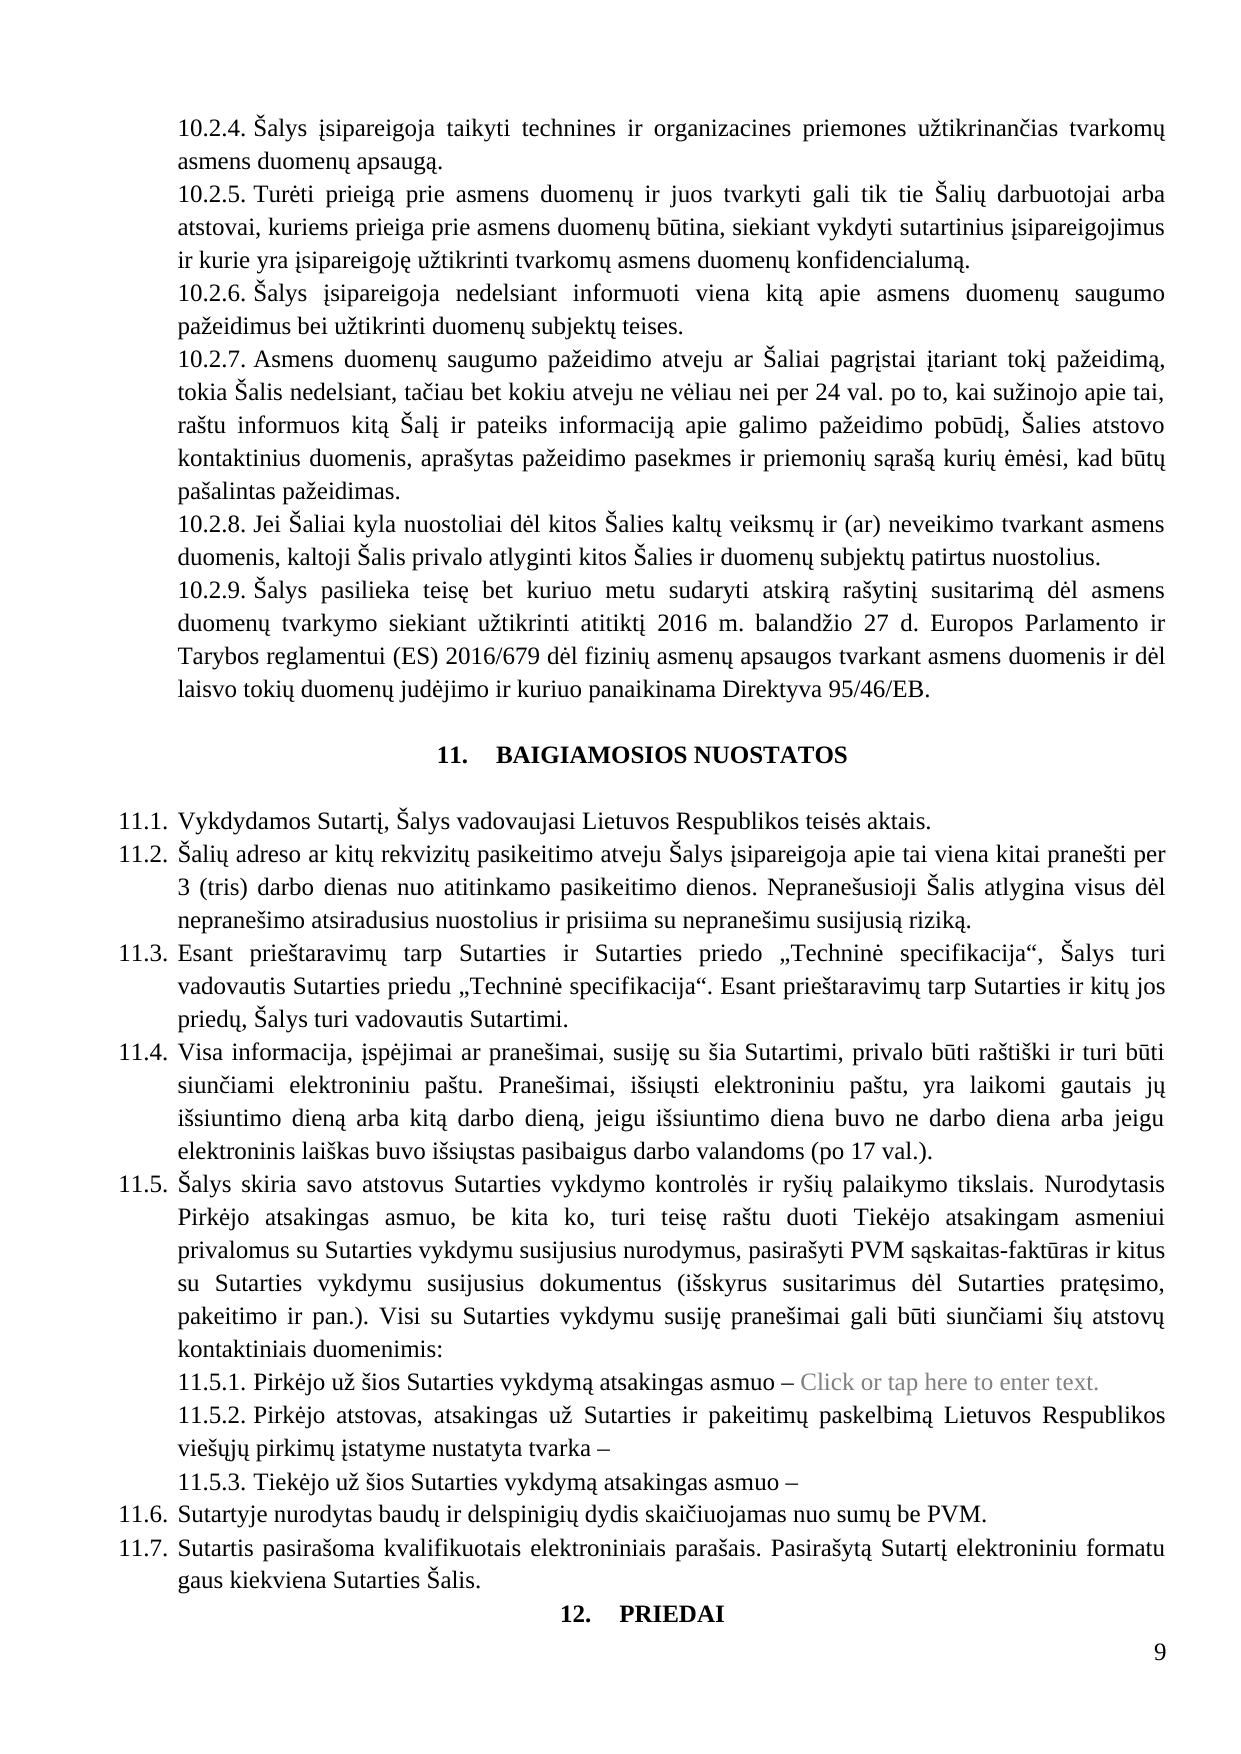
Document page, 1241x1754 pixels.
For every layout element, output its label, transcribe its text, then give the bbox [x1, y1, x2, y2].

list Asmens duomenų saugumo pažeidimo atveju ar Šaliai pagrįstai įtariant tokį pažeidimą, tokia Šalis nedelsiant, tačiau bet kokiu atveju ne vėliau nei per 24 val. po to, kai sužinojo apie tai, raštu informuos kitą Šalį ir pateiks informaciją apie galimo pažeidimo pobūdį, Šalies atstovo kontaktinius duomenis, aprašytas pažeidimo pasekmes ir priemonių sąrašą kurių ėmėsi, kad būtų pašalintas pažeidimas. [177, 344, 1166, 505]
list Tiekėjo už šios Sutarties vykdymą atsakingas asmuo – [177, 1467, 1166, 1495]
list Pirkėjo atstovas, atsakingas už Sutarties ir pakeitimų paskelbimą Lietuvos Respublikos viešųjų pirkimų įstatyme nustatyta tvarka – [177, 1401, 1166, 1462]
list Esant prieštaravimų tarp Sutarties ir Sutarties priedo „Techninė specifikacija“, Šalys turi vadovautis Sutarties priedu „Techninė specifikacija“. Esant prieštaravimų tarp Sutarties ir kitų jos priedų, Šalys turi vadovautis Sutartimi. [118, 938, 1166, 1033]
list Turėti prieigą prie asmens duomenų ir juos tvarkyti gali tik tie Šalių darbuotojai arba atstovai, kuriems prieiga prie asmens duomenų būtina, siekiant vykdyti sutartinius įsipareigojimus ir kurie yra įsipareigoję užtikrinti tvarkomų asmens duomenų konfidencialumą. [177, 179, 1166, 273]
list PRIEDAI [118, 1599, 1166, 1627]
list Jei Šaliai kyla nuostoliai dėl kitos Šalies kaltų veiksmų ir (ar) neveikimo tvarkant asmens duomenis, kaltoji Šalis privalo atlyginti kitos Šalies ir duomenų subjektų patirtus nuostolius. [177, 509, 1166, 571]
list Šalys skiria savo atstovus Sutarties vykdymo kontrolės ir ryšių palaikymo tikslais. Nurodytasis Pirkėjo atsakingas asmuo, be kita ko, turi teisę raštu duoti Tiekėjo atsakingam asmeniui privalomus su Sutarties vykdymu susijusius nurodymus, pasirašyti PVM sąskaitas-faktūras ir kitus su Sutarties vykdymu susijusius dokumentus (išskyrus susitarimus dėl Sutarties pratęsimo, pakeitimo ir pan.). Visi su Sutarties vykdymu susiję pranešimai gali būti siunčiami šių atstovų kontaktiniais duomenimis: [118, 1169, 1166, 1363]
list Pirkėjo už šios Sutarties vykdymą atsakingas asmuo – [177, 1367, 1166, 1396]
list Visa informacija, įspėjimai ar pranešimai, susiję su šia Sutartimi, privalo būti raštiški ir turi būti siunčiami elektroniniu paštu. Pranešimai, išsiųsti elektroniniu paštu, yra laikomi gautais jų išsiuntimo dieną arba kitą darbo dieną, jeigu išsiuntimo diena buvo ne darbo diena arba jeigu elektroninis laiškas buvo išsiųstas pasibaigus darbo valandoms (po 17 val.). [118, 1037, 1166, 1165]
list Šalys įsipareigoja nedelsiant informuoti viena kitą apie asmens duomenų saugumo pažeidimus bei užtikrinti duomenų subjektų teises. [177, 278, 1166, 339]
list Šalių adreso ar kitų rekvizitų pasikeitimo atveju Šalys įsipareigoja apie tai viena kitai pranešti per 3 (tris) darbo dienas nuo atitinkamo pasikeitimo dienos. Nepranešusioji Šalis atlygina visus dėl nepranešimo atsiradusius nuostolius ir prisiima su nepranešimu susijusią riziką. [118, 839, 1166, 934]
list BAIGIAMOSIOS NUOSTATOS [118, 740, 1166, 769]
list Vykdydamos Sutartį, Šalys vadovaujasi Lietuvos Respublikos teisės aktais. [118, 806, 1166, 835]
list Šalys pasilieka teisę bet kuriuo metu sudaryti atskirą rašytinį susitarimą dėl asmens duomenų tvarkymo siekiant užtikrinti atitiktį 2016 m. balandžio 27 d. Europos Parlamento ir Tarybos reglamentui (ES) 2016/679 dėl fizinių asmenų apsaugos tvarkant asmens duomenis ir dėl laisvo tokių duomenų judėjimo ir kuriuo panaikinama Direktyva 95/46/EB. [177, 575, 1166, 703]
list Sutartyje nurodytas baudų ir delspinigių dydis skaičiuojamas nuo sumų be PVM. [118, 1499, 1166, 1528]
list Šalys įsipareigoja taikyti technines ir organizacines priemones užtikrinančias tvarkomų asmens duomenų apsaugą. [177, 113, 1166, 174]
list Sutartis pasirašoma kvalifikuotais elektroniniais parašais. Pasirašytą Sutartį elektroniniu formatu gaus kiekviena Sutarties Šalis. [118, 1533, 1166, 1594]
